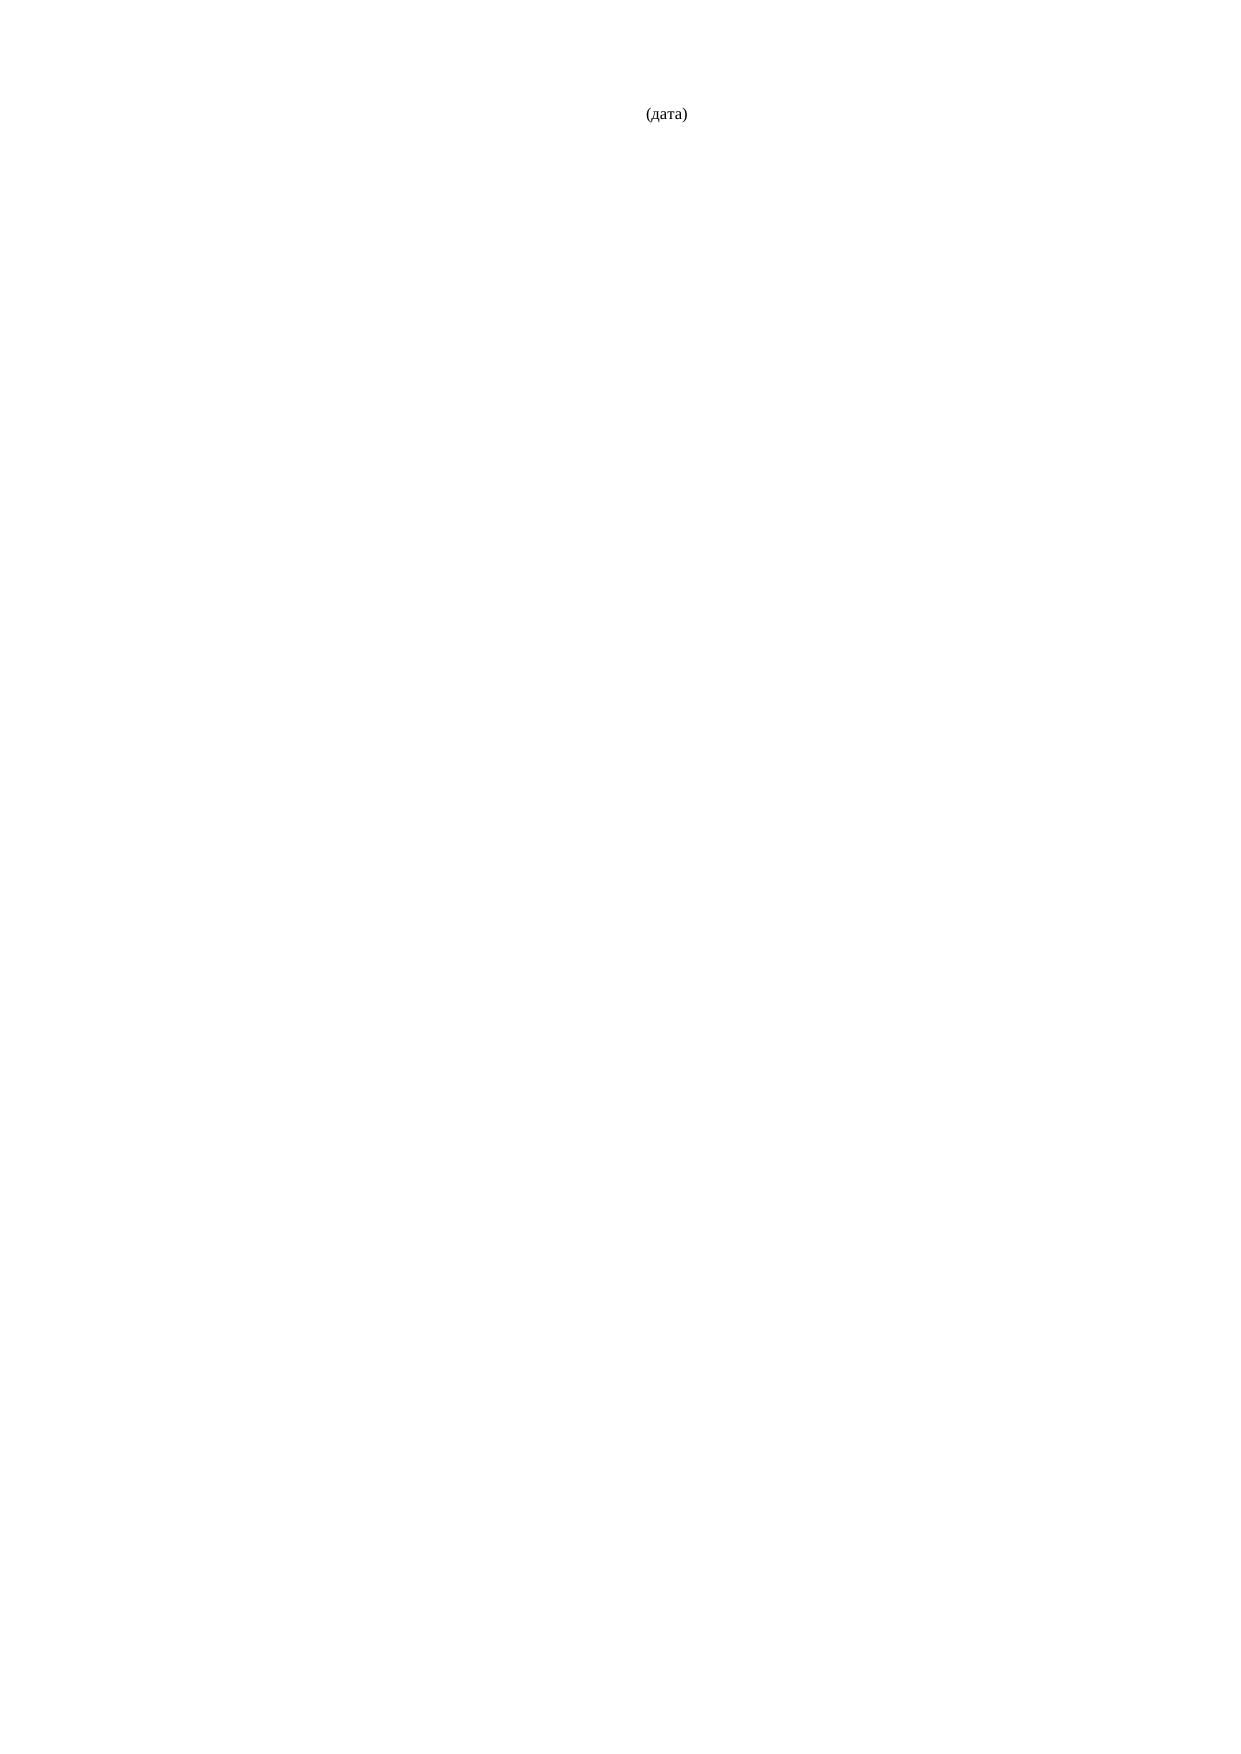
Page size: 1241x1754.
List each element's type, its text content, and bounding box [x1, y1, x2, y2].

text (дата) [148, 103, 1181, 123]
